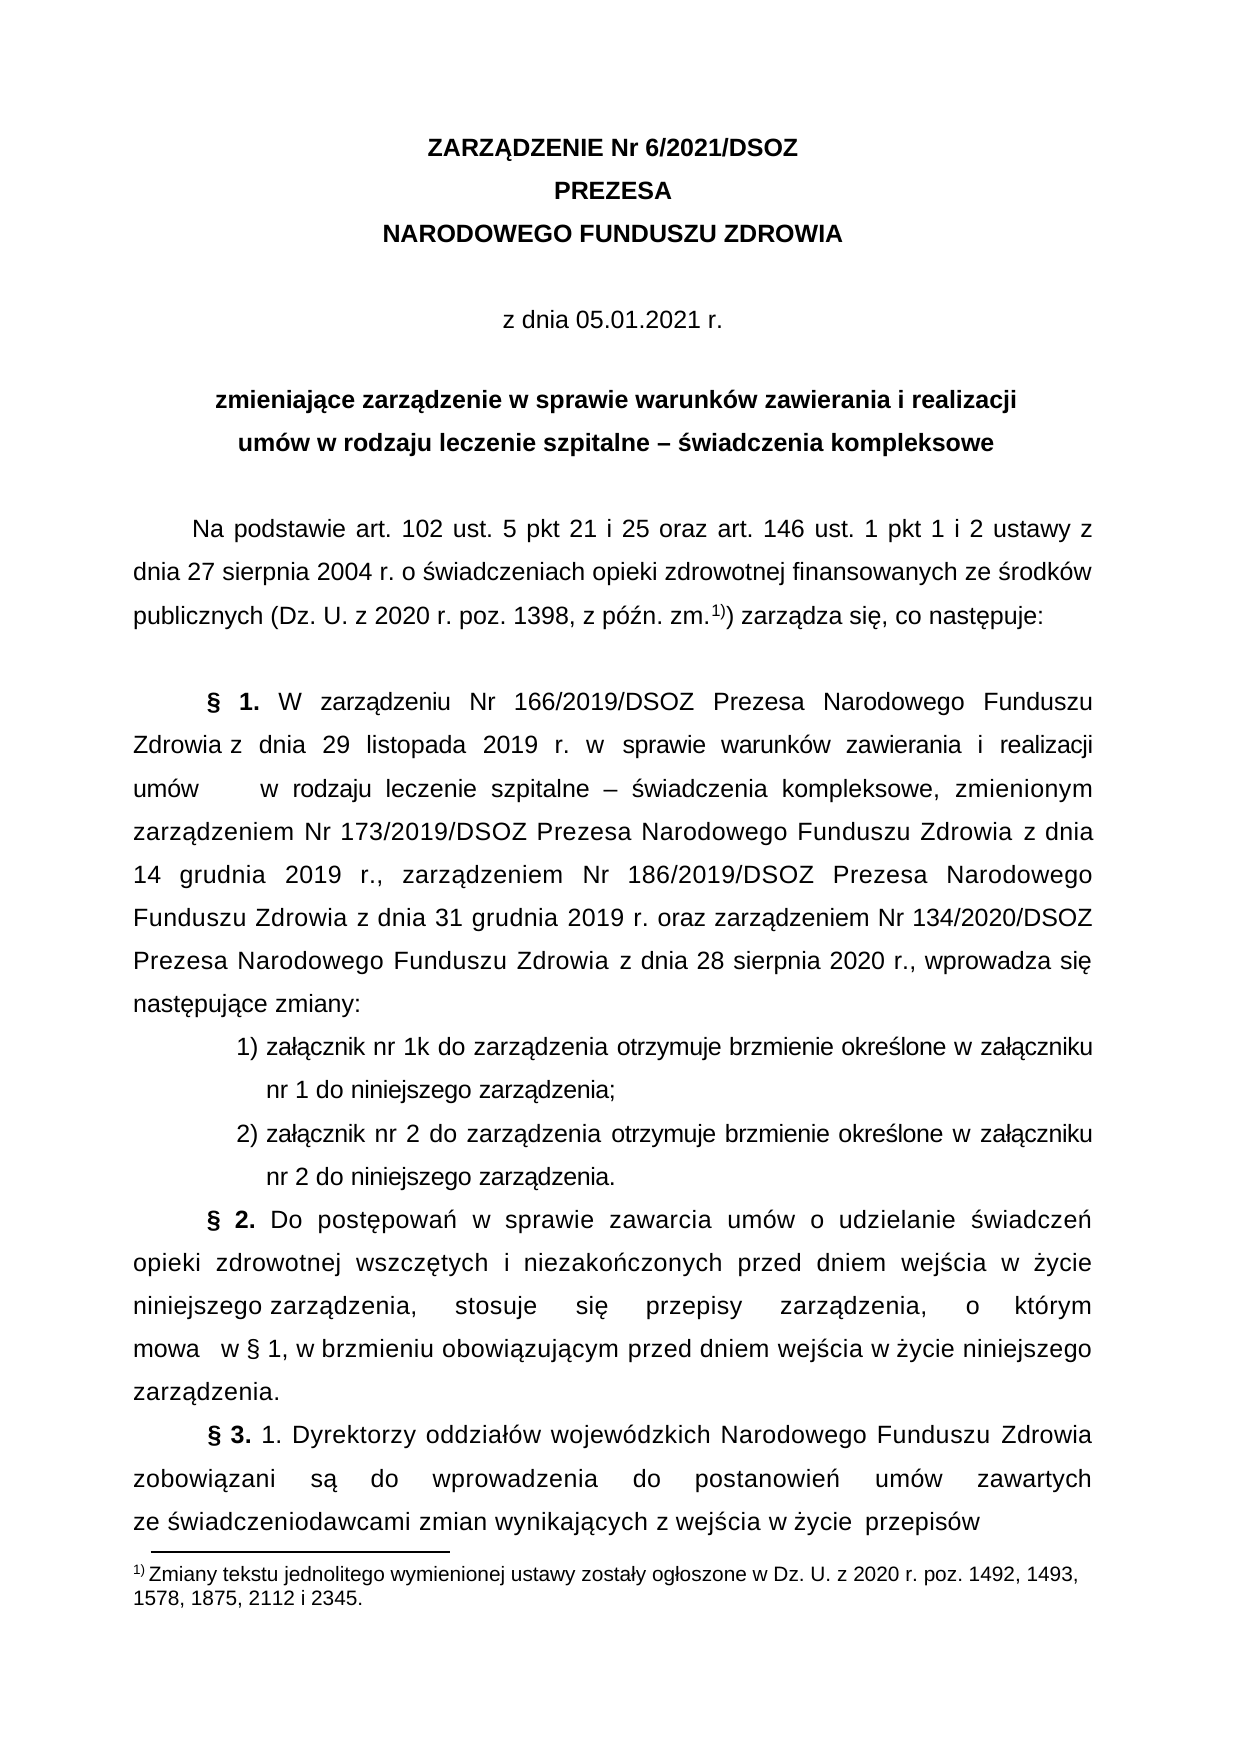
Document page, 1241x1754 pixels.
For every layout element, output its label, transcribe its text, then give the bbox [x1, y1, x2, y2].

list załącznik nr 2 do zarządzenia otrzymuje brzmienie określone w załączniku nr 2 do niniejszego zarządzenia. [236, 1118, 1093, 1190]
list załącznik nr 1k do zarządzenia otrzymuje brzmienie określone w załączniku nr 1 do niniejszego zarządzenia; [236, 1032, 1093, 1104]
text § 1. W zarządzeniu Nr 166/2019/DSOZ Prezesa Narodowego Funduszu Zdrowia z dnia 29 listopada 2019 r. w sprawie warunków zawierania i realizacji umów w rodzaju leczenie szpitalne – świadczenia kompleksowe, zmienionym zarządzeniem Nr 173/2019/DSOZ Prezesa Narodowego Funduszu Zdrowia z dnia 14 grudnia 2019 r., zarządzeniem Nr 186/2019/DSOZ Prezesa Narodowego Funduszu Zdrowia z dnia 31 grudnia 2019 r. oraz zarządzeniem Nr 134/2020/DSOZ Prezesa Narodowego Funduszu Zdrowia z dnia 28 sierpnia 2020 r., wprowadza się następujące zmiany: [133, 687, 1093, 1018]
text 1) Zmiany tekstu jednolitego wymienionej ustawy zostały ogłoszone w Dz. U. z 2020 r. poz. 1492, 1493, 1578, 1875, 2112 i 2345. [133, 1562, 1105, 1610]
subtitle zmieniające zarządzenie w sprawie warunków zawierania i realizacji umów w rodzaju leczenie szpitalne – świadczenia kompleksowe [214, 385, 1018, 457]
text Na podstawie art. 102 ust. 5 pkt 21 i 25 oraz art. 146 ust. 1 pkt 1 i 2 ustawy z dnia 27 sierpnia 2004 r. o świadczeniach opieki zdrowotnej finansowanych ze środków publicznych (Dz. U. z 2020 r. poz. 1398, z późn. zm.1)) zarządza się, co następuje: [133, 514, 1093, 629]
text § 3. 1. Dyrektorzy oddziałów wojewódzkich Narodowego Funduszu Zdrowia zobowiązani są do wprowadzenia do postanowień umów zawartych ze świadczeniodawcami zmian wynikających z wejścia w życie przepisów [133, 1420, 1092, 1535]
text NARODOWEGO FUNDUSZU ZDROWIA [380, 219, 846, 248]
text § 2. Do postępowań w sprawie zawarcia umów o udzielanie świadczeń opieki zdrowotnej wszczętych i niezakończonych przed dniem wejścia w życie niniejszego zarządzenia, stosuje się przepisy zarządzenia, o którym mowa w § 1, w brzmieniu obowiązującym przed dniem wejścia w życie niniejszego zarządzenia. [133, 1205, 1092, 1406]
text z dnia 05.01.2021 r. [380, 306, 846, 334]
subtitle ZARZĄDZENIE Nr 6/2021/DSOZ PREZESA [380, 133, 846, 205]
